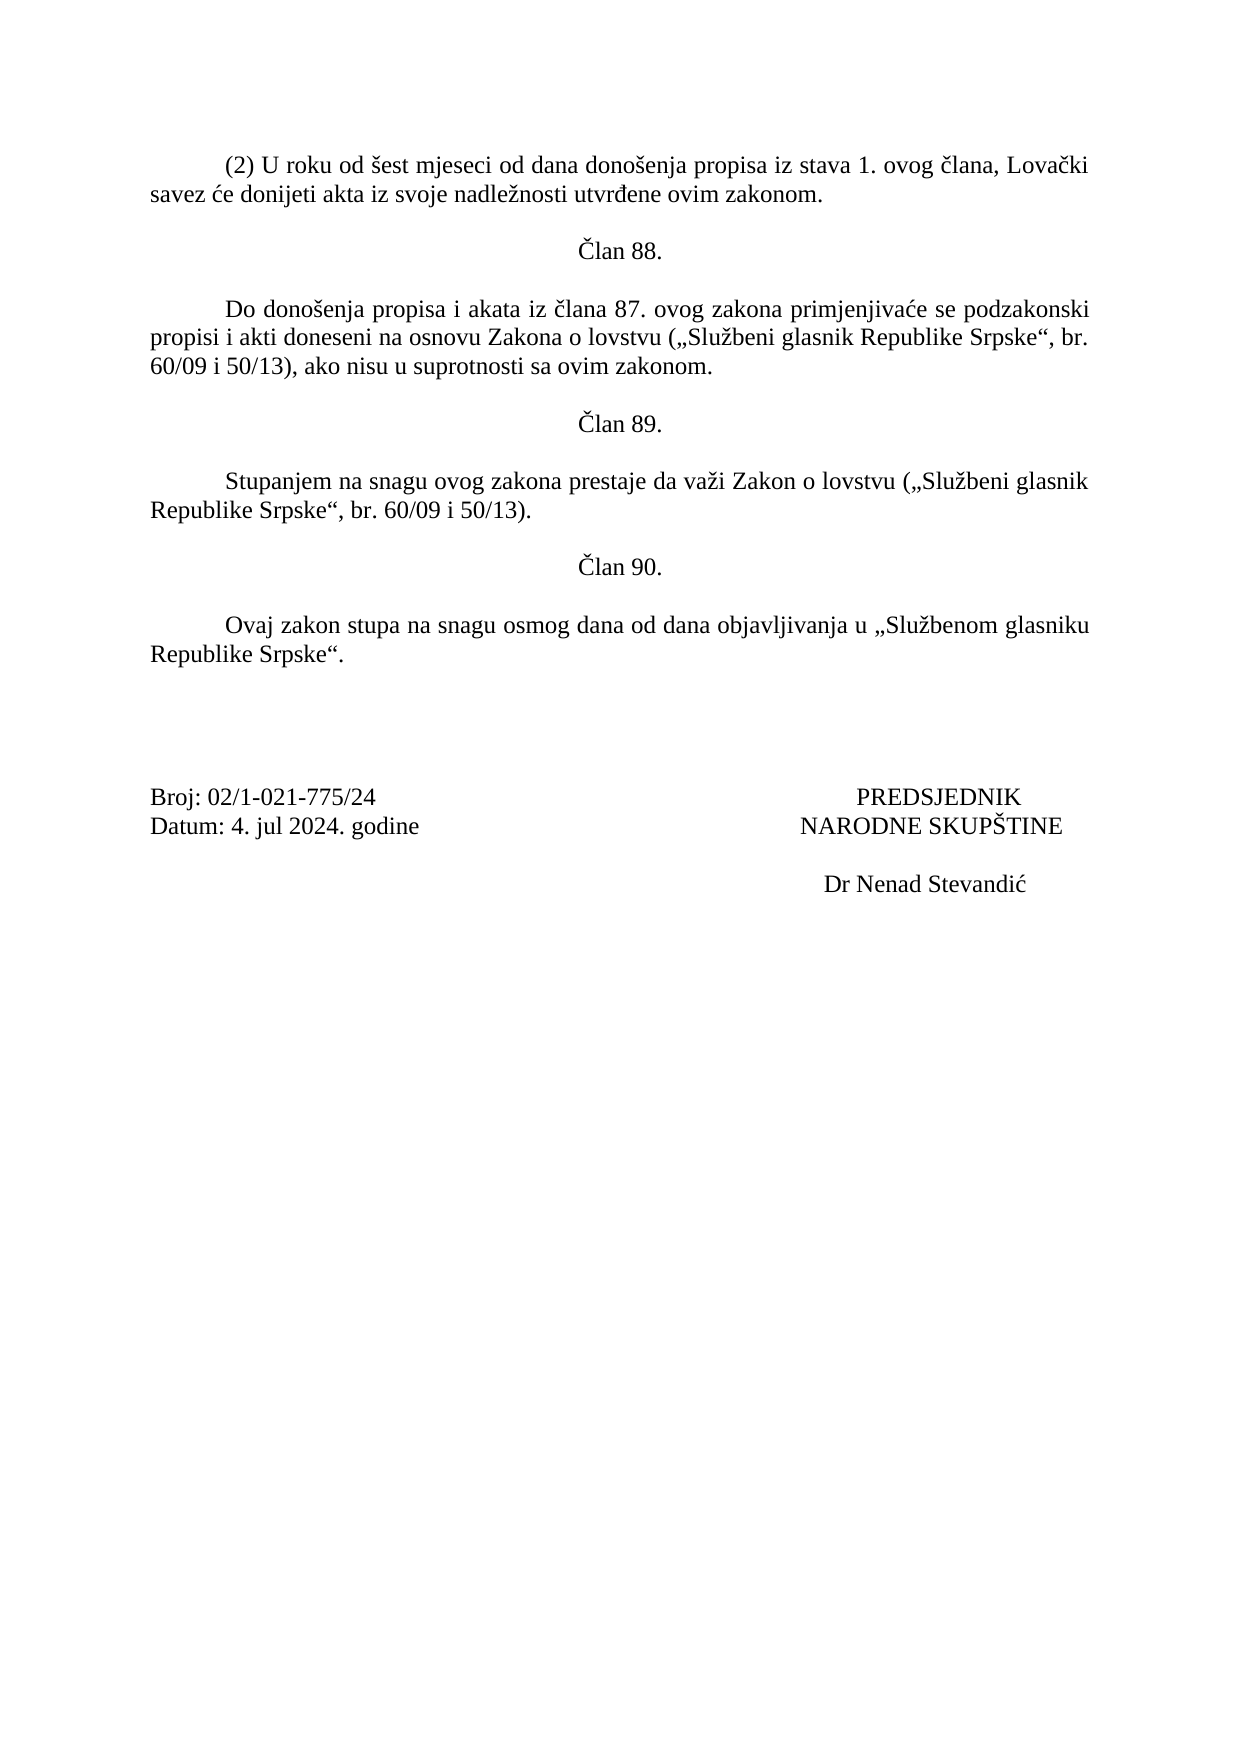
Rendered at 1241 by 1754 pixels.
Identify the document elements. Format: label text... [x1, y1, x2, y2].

text Broj: 02/1-021-775/24 PREDSJEDNIK [150, 782, 1090, 811]
text Datum: 4. jul 2024. godine NARODNE SKUPŠTINE [150, 811, 1090, 840]
text Član 90. [150, 552, 1090, 581]
text Dr Nenad Stevandić [150, 869, 1090, 897]
text Član 88. [150, 236, 1090, 265]
text Do donošenja propisa i akata iz člana 87. ovog zakona primjenjivaće se podzakonski propisi i akti doneseni na osnovu Zakona o lovstvu („Službeni glasnik Republike Srpske“, br. 60/09 i 50/13), ako nisu u suprotnosti sa ovim zakonom. [150, 294, 1090, 380]
text Ovaj zakon stupa na snagu osmog dana od dana objavljivanja u „Službenom glasniku Republike Srpske“. [150, 610, 1090, 667]
text Član 89. [150, 409, 1090, 437]
text Stupanjem na snagu ovog zakona prestaje da važi Zakon o lovstvu („Službeni glasnik Republike Srpske“, br. 60/09 i 50/13). [150, 466, 1090, 524]
text (2) U roku od šest mjeseci od dana donošenja propisa iz stava 1. ovog člana, Lovački savez će donijeti akta iz svoje nadležnosti utvrđene ovim zakonom. [150, 150, 1090, 207]
